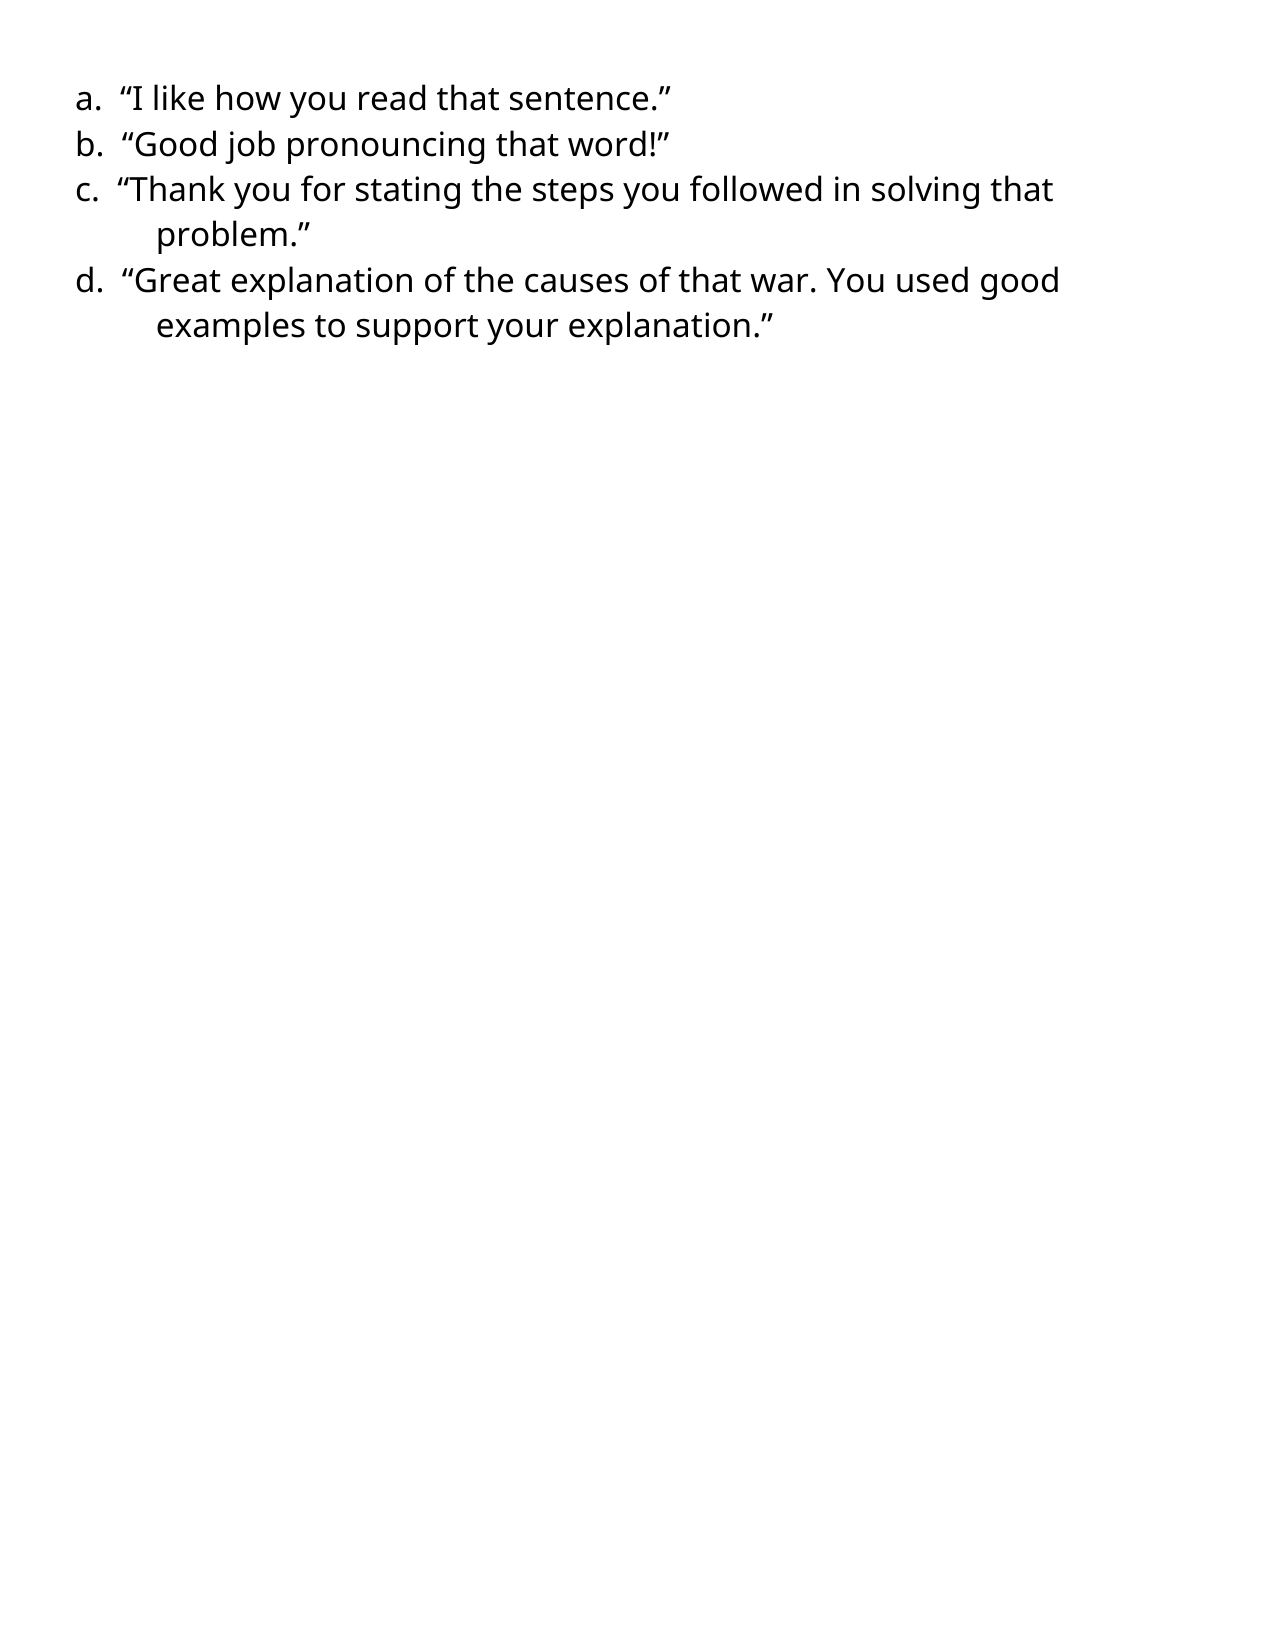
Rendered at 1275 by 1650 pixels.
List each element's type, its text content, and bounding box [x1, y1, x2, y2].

text d. “Great explanation of the causes of that war. You used good [75, 257, 1200, 302]
text problem.” [75, 211, 1200, 257]
text a. “I like how you read that sentence.” [75, 75, 1200, 120]
text c. “Thank you for stating the steps you followed in solving that [75, 166, 1200, 211]
text examples to support your explanation.” [112, 302, 1200, 347]
text b. “Good job pronouncing that word!” [75, 120, 1200, 166]
